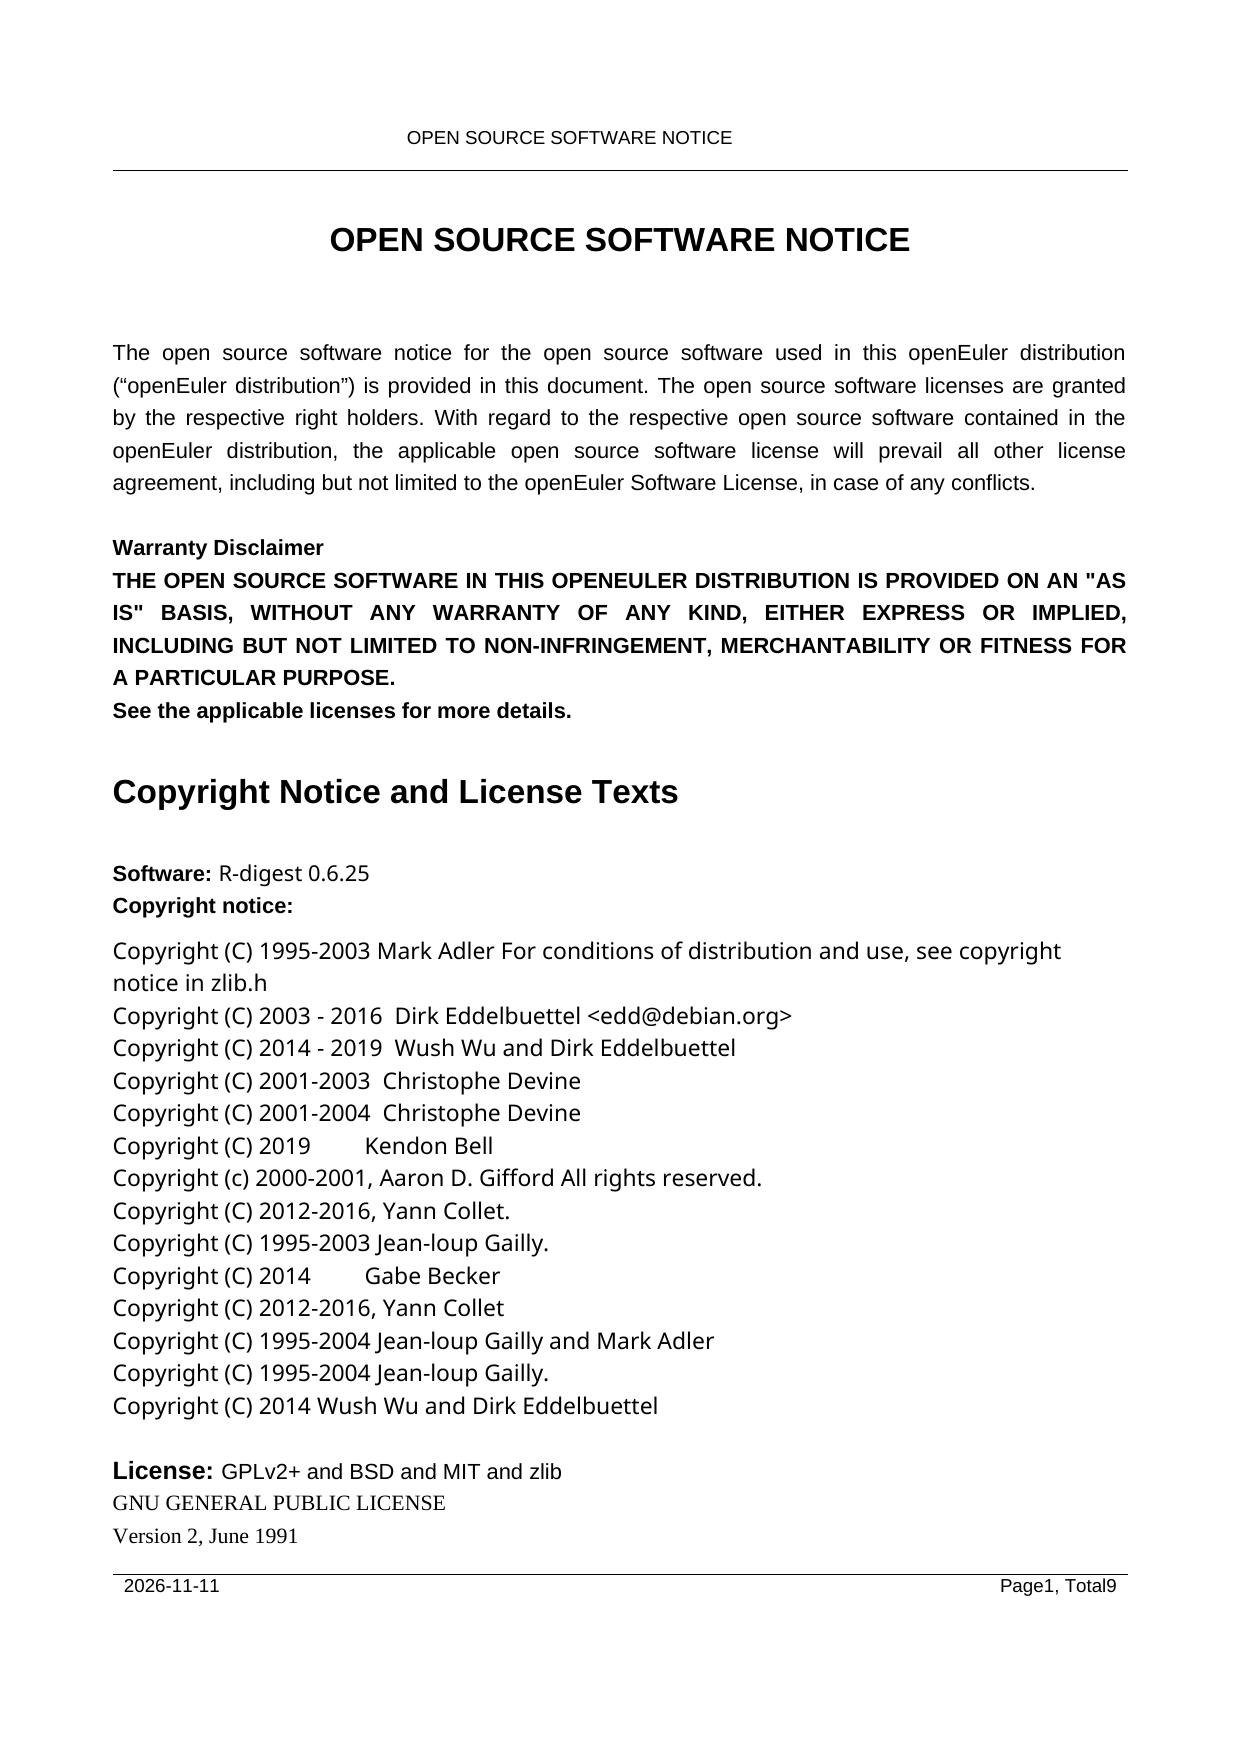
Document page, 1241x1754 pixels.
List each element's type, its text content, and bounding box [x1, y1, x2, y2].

text Warranty Disclaimer [112, 531, 1128, 564]
text Copyright notice: [112, 889, 1128, 921]
text THE OPEN SOURCE SOFTWARE IN THIS OPENEULER DISTRIBUTION IS PROVIDED ON AN "AS IS" BASIS, WITHOUT ANY WARRANTY OF ANY KIND, EITHER EXPRESS OR IMPLIED, INCLUDING BUT NOT LIMITED TO NON-INFRINGEMENT, MERCHANTABILITY OR FITNESS FOR A PARTICULAR PURPOSE. See the applicable licenses for more details. [112, 564, 1128, 726]
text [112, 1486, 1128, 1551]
text OPEN SOURCE SOFTWARE NOTICE [112, 206, 1128, 271]
text Copyright Notice and License Texts [112, 759, 1128, 824]
text License: GPLv2+ and BSD and MIT and zlib [112, 1454, 1128, 1486]
text The open source software notice for the open source software used in this openEuler distribution (“openEuler distribution”) is provided in this document. The open source software licenses are granted by the respective right holders. With regard to the respective open source software contained in the openEuler distribution, the applicable open source software license will prevail all other license agreement, including but not limited to the openEuler Software License, in case of any conflicts. [112, 336, 1128, 499]
text Copyright (C) 1995-2003 Mark Adler For conditions of distribution and use, see copyright notice in zlib.h Copyright (C) 2003 - 2016 Dirk Eddelbuettel <edd@debian.org> Copyright (C) 2014 - 2019 Wush Wu and Dirk Eddelbuettel Copyright (C) 2001-2003 Christophe Devine Copyright (C) 2001-2004 Christophe Devine Copyright (C) 2019 Kendon Bell Copyright (c) 2000-2001, Aaron D. Gifford All rights reserved. Copyright (C) 2012-2016, Yann Collet. Copyright (C) 1995-2003 Jean-loup Gailly. Copyright (C) 2014 Gabe Becker Copyright (C) 2012-2016, Yann Collet Copyright (C) 1995-2004 Jean-loup Gailly and Mark Adler Copyright (C) 1995-2004 Jean-loup Gailly. Copyright (C) 2014 Wush Wu and Dirk Eddelbuettel [112, 934, 1128, 1454]
title Software: R-digest 0.6.25 [112, 856, 1128, 889]
